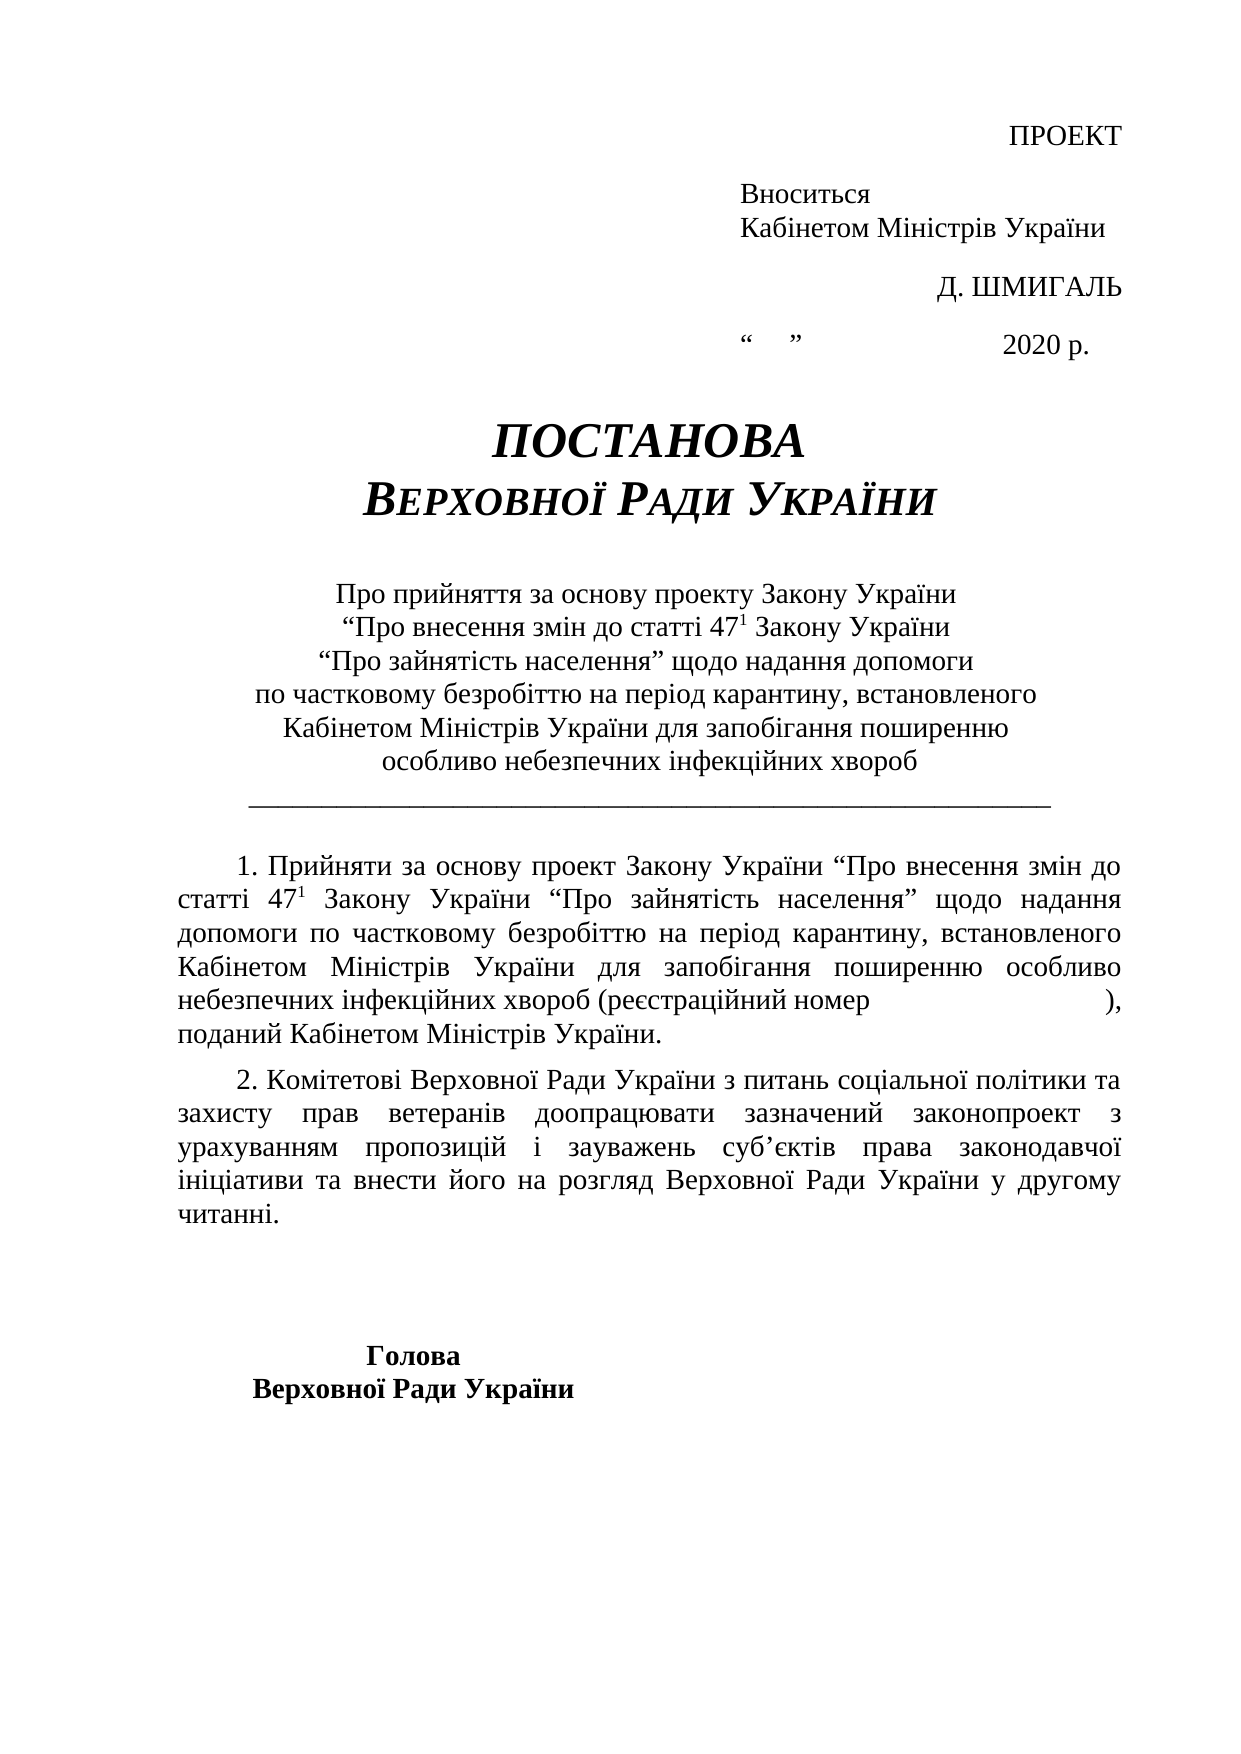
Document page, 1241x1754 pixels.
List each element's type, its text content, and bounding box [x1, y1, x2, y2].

text “ ” 2020 р. [740, 327, 1122, 361]
text Голова Верховної Ради України [177, 1338, 1122, 1405]
text 1. Прийняти за основу проект Закону України “Про внесення змін до статті 471 Закону України “Про зайнятість населення” щодо надання допомоги по частковому безробіттю на період карантину, встановленого Кабінетом Міністрів України для запобігання поширенню особливо небезпечних інфекційних хвороб (реєстраційний номер ), поданий Кабінетом Міністрів України. [177, 848, 1122, 1049]
text 2. Комітетові Верховної Ради України з питань соціальної політики та захисту прав ветеранів доопрацювати зазначений законопроект з урахуванням пропозицій і зауважень суб’єктів права законодавчої ініціативи та внести його на розгляд Верховної Ради України у другому читанні. [177, 1062, 1122, 1229]
text ПРОЕКТ [177, 118, 1122, 152]
text Про прийняття за основу проекту Закону України “Про внесення змін до статті 471 Закону України “Про зайнятість населення” щодо надання допомоги по частковому безробіттю на період карантину, встановленого Кабінетом Міністрів України для запобігання поширенню особливо небезпечних інфекційних хвороб _______________________________________________________ [177, 576, 1122, 811]
text Д. ШМИГАЛЬ [740, 269, 1122, 302]
text ПОСТАНОВА Верховної Ради України [177, 411, 1122, 526]
text Вноситься Кабінетом Міністрів України [740, 177, 1122, 244]
